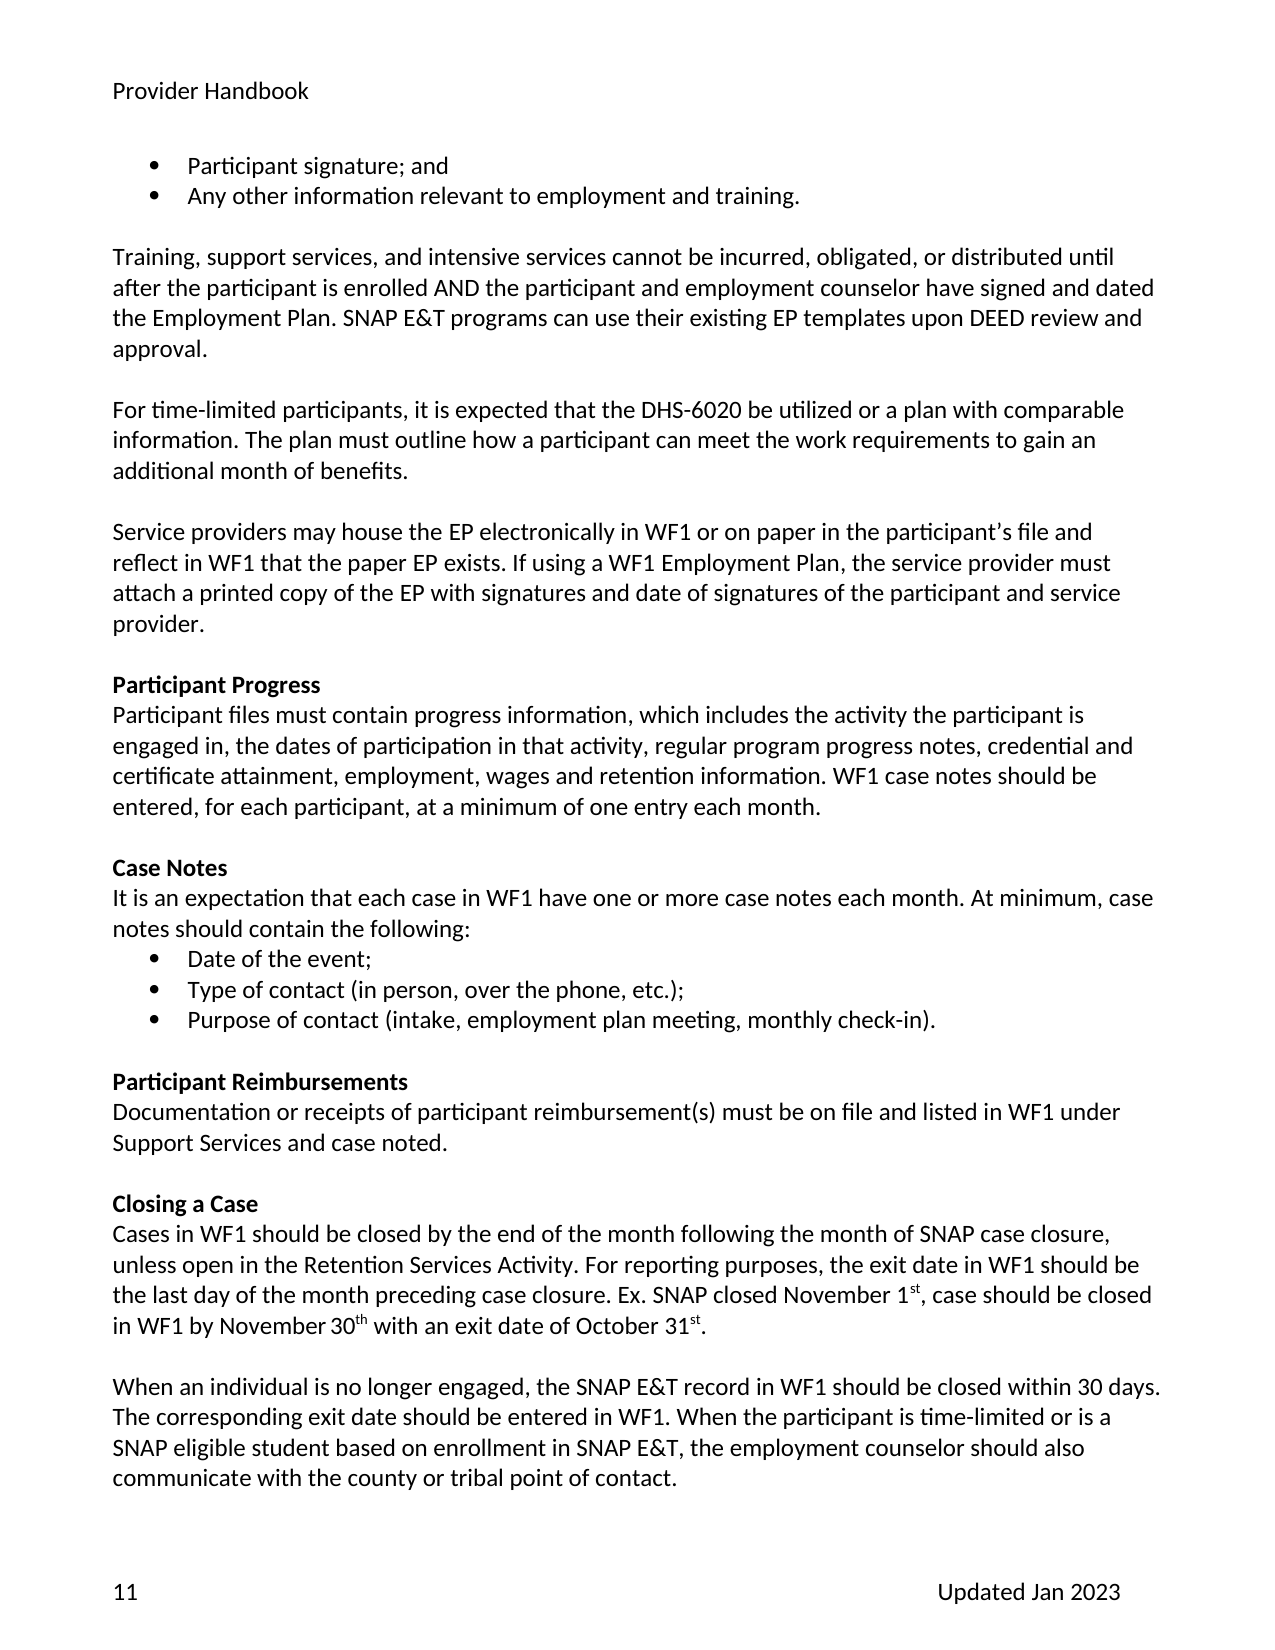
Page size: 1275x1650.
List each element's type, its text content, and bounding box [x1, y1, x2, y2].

list Type of contact (in person, over the phone, etc.); [150, 974, 1162, 1004]
list Purpose of contact (intake, employment plan meeting, monthly check-in). [150, 1004, 1162, 1035]
text When an individual is no longer engaged, the SNAP E&T record in WF1 should be closed within 30 days. The corresponding exit date should be entered in WF1. When the participant is time-limited or is a SNAP eligible student based on enrollment in SNAP E&T, the employment counselor should also communicate with the county or tribal point of contact. [112, 1371, 1162, 1493]
text It is an expectation that each case in WF1 have one or more case notes each month. At minimum, case notes should contain the following: [112, 882, 1162, 943]
list Participant signature; and [150, 150, 1162, 181]
text Participant Reimbursements [112, 1066, 1162, 1096]
text Documentation or receipts of participant reimbursement(s) must be on file and listed in WF1 under Support Services and case noted. [112, 1096, 1162, 1157]
text Participant files must contain progress information, which includes the activity the participant is engaged in, the dates of participation in that activity, regular program progress notes, credential and certificate attainment, employment, wages and retention information. WF1 case notes should be entered, for each participant, at a minimum of one entry each month. [112, 699, 1162, 821]
text For time-limited participants, it is expected that the DHS-6020 be utilized or a plan with comparable information. The plan must outline how a participant can meet the work requirements to gain an additional month of benefits. [112, 394, 1162, 486]
text Participant Progress [112, 669, 1162, 699]
text Cases in WF1 should be closed by the end of the month following the month of SNAP case closure, unless open in the Retention Services Activity. For reporting purposes, the exit date in WF1 should be the last day of the month preceding case closure. Ex. SNAP closed November 1st, case should be closed in WF1 by November 30th with an exit date of October 31st. [112, 1218, 1162, 1340]
list Date of the event; [150, 943, 1162, 974]
text Case Notes [112, 852, 1162, 882]
text Closing a Case [112, 1188, 1162, 1218]
text Service providers may house the EP electronically in WF1 or on paper in the participant’s file and reflect in WF1 that the paper EP exists. If using a WF1 Employment Plan, the service provider must attach a printed copy of the EP with signatures and date of signatures of the participant and service provider. [112, 516, 1162, 638]
list Any other information relevant to employment and training. [150, 181, 1162, 211]
text Training, support services, and intensive services cannot be incurred, obligated, or distributed until after the participant is enrolled AND the participant and employment counselor have signed and dated the Employment Plan. SNAP E&T programs can use their existing EP templates upon DEED review and approval. [112, 242, 1162, 364]
